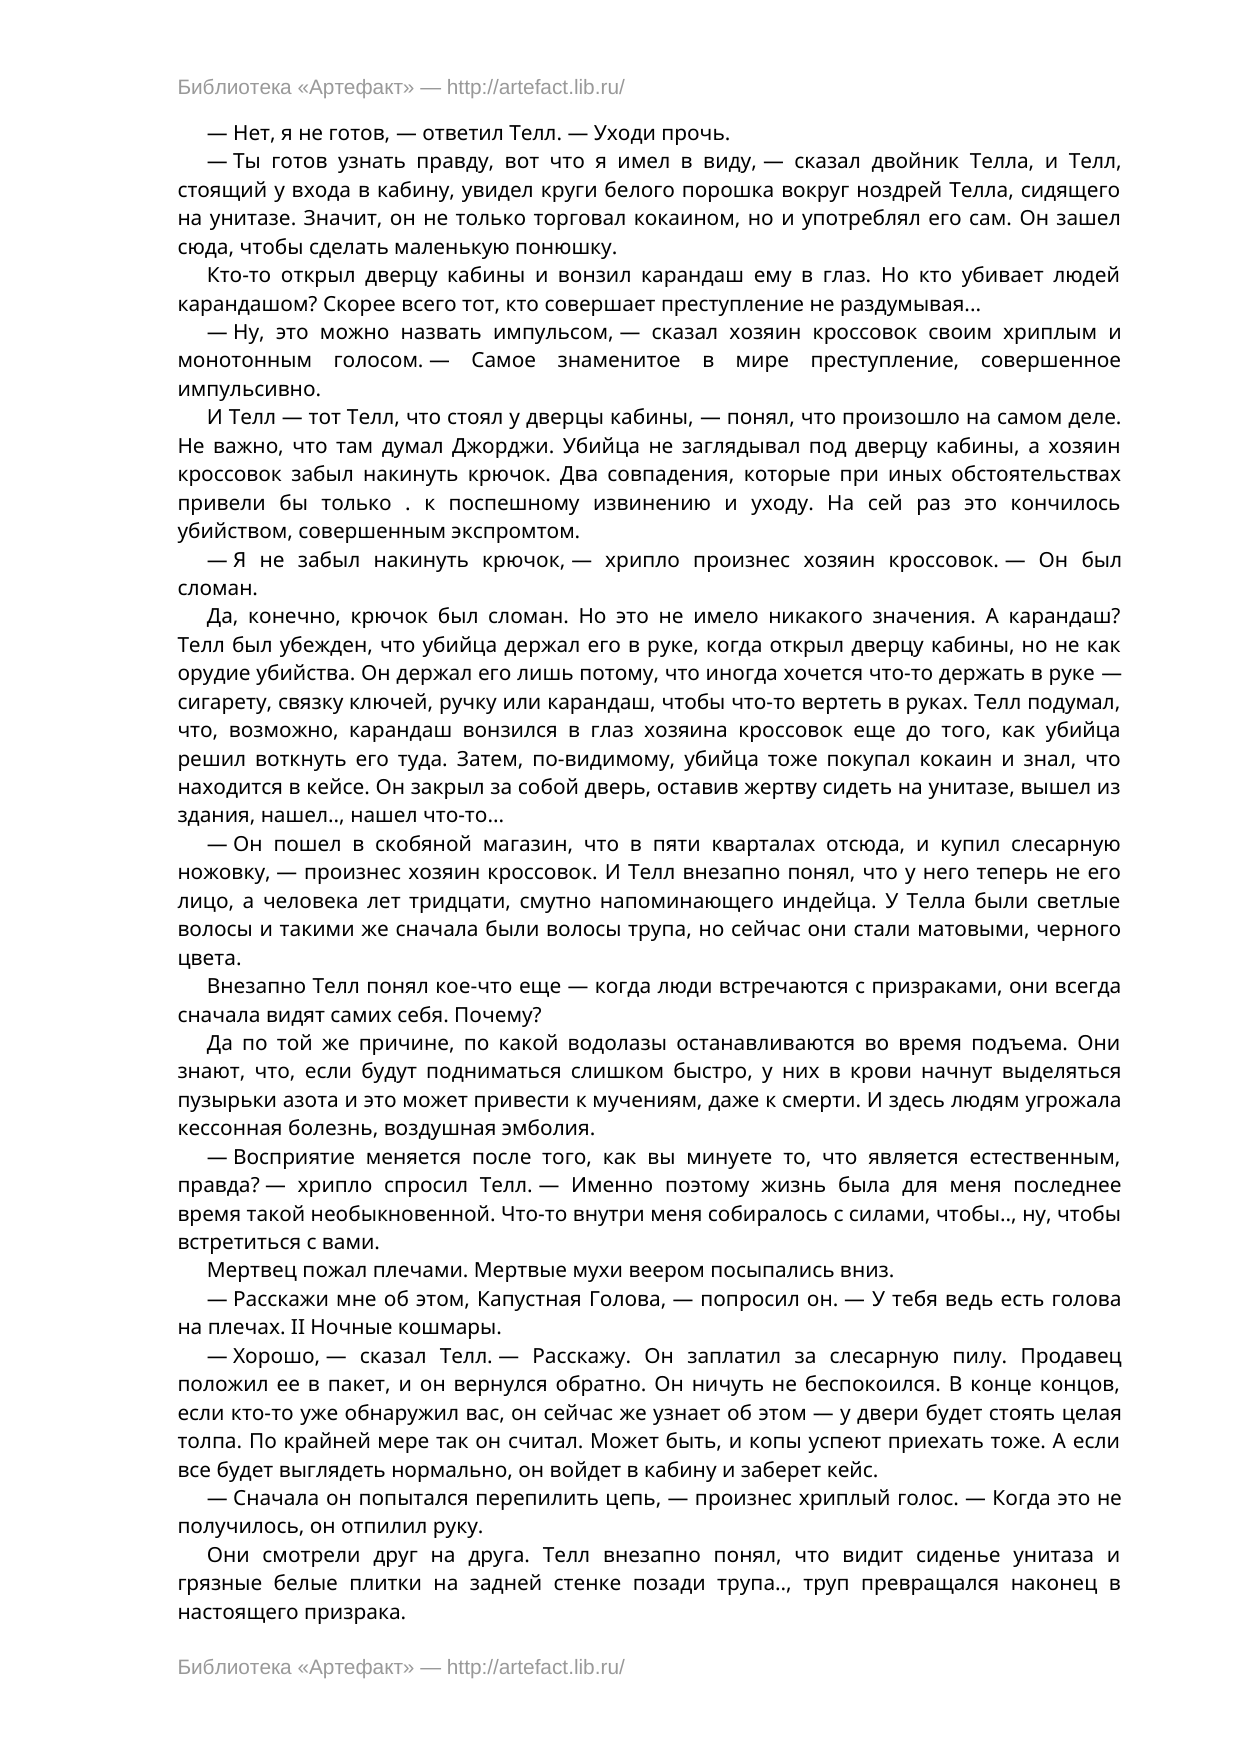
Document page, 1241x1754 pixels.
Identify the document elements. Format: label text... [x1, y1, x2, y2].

text Кто-то открыл дверцу кабины и вонзил карандаш ему в глаз. Но кто убивает людей карандашом? Скорее всего тот, кто совершает преступление не раздумывая... [177, 260, 1122, 317]
text — Хорошо, — сказал Телл. — Расскажу. Он заплатил за слесарную пилу. Продавец положил ее в пакет, и он вернулся обратно. Он ничуть не беспокоился. В конце концов, если кто-то уже обнаружил вас, он сейчас же узнает об этом — у двери будет стоять целая толпа. По крайней мере так он считал. Может быть, и копы успеют приехать тоже. А если все будет выглядеть нормально, он войдет в кабину и заберет кейс. [177, 1341, 1122, 1483]
text — Ну, это можно назвать импульсом, — сказал хозяин кроссовок своим хриплым и монотонным голосом. — Самое знаменитое в мире преступление, совершенное импульсивно. [177, 317, 1122, 402]
text — Восприятие меняется после того, как вы минуете то, что является естественным, правда? — хрипло спросил Телл. — Именно поэтому жизнь была для меня последнее время такой необыкновенной. Что-то внутри меня собиралось с силами, чтобы.., ну, чтобы встретиться с вами. [177, 1142, 1122, 1256]
text — Ты готов узнать правду, вот что я имел в виду, — сказал двойник Телла, и Телл, стоящий у входа в кабину, увидел круги белого порошка вокруг ноздрей Телла, сидящего на унитазе. Значит, он не только торговал кокаином, но и употреблял его сам. Он зашел сюда, чтобы сделать маленькую понюшку. [177, 147, 1122, 260]
text — Он пошел в скобяной магазин, что в пяти кварталах отсюда, и купил слесарную ножовку, — произнес хозяин кроссовок. И Телл внезапно понял, что у него теперь не его лицо, а человека лет тридцати, смутно напоминающего индейца. У Телла были светлые волосы и такими же сначала были волосы трупа, но сейчас они стали матовыми, черного цвета. [177, 829, 1122, 971]
text Они смотрели друг на друга. Телл внезапно понял, что видит сиденье унитаза и грязные белые плитки на задней стенке позади трупа.., труп превращался наконец в настоящего призрака. [177, 1540, 1122, 1625]
text И Телл — тот Телл, что стоял у дверцы кабины, — понял, что произошло на самом деле. Не важно, что там думал Джорджи. Убийца не заглядывал под дверцу кабины, а хозяин кроссовок забыл накинуть крючок. Два совпадения, которые при иных обстоятельствах привели бы только . к поспешному извинению и уходу. На сей раз это кончилось убийством, совершенным экспромтом. [177, 402, 1122, 545]
text — Сначала он попытался перепилить цепь, — произнес хриплый голос. — Когда это не получилось, он отпилил руку. [177, 1483, 1122, 1540]
text Мертвец пожал плечами. Мертвые мухи веером посыпались вниз. [177, 1256, 1122, 1284]
text — Нет, я не готов, — ответил Телл. — Уходи прочь. [177, 118, 1122, 147]
text Да по той же причине, по какой водолазы останавливаются во время подъема. Они знают, что, если будут подниматься слишком быстро, у них в крови начнут выделяться пузырьки азота и это может привести к мучениям, даже к смерти. И здесь людям угрожала кессонная болезнь, воздушная эмболия. [177, 1028, 1122, 1142]
text — Я не забыл накинуть крючок, — хрипло произнес хозяин кроссовок. — Он был сломан. [177, 545, 1122, 602]
text Да, конечно, крючок был сломан. Но это не имело никакого значения. А карандаш? Телл был убежден, что убийца держал его в руке, когда открыл дверцу кабины, но не как орудие убийства. Он держал его лишь потому, что иногда хочется что-то держать в руке — сигарету, связку ключей, ручку или карандаш, чтобы что-то вертеть в руках. Телл подумал, что, возможно, карандаш вонзился в глаз хозяина кроссовок еще до того, как убийца решил воткнуть его туда. Затем, по-видимому, убийца тоже покупал кокаин и знал, что находится в кейсе. Он закрыл за собой дверь, оставив жертву сидеть на унитазе, вышел из здания, нашел.., нашел что-то... [177, 602, 1122, 829]
text Внезапно Телл понял кое-что еще — когда люди встречаются с призраками, они всегда сначала видят самих себя. Почему? [177, 971, 1122, 1028]
text — Расскажи мне об этом, Капустная Голова, — попросил он. — У тебя ведь есть голова на плечах. II Ночные кошмары. [177, 1284, 1122, 1341]
